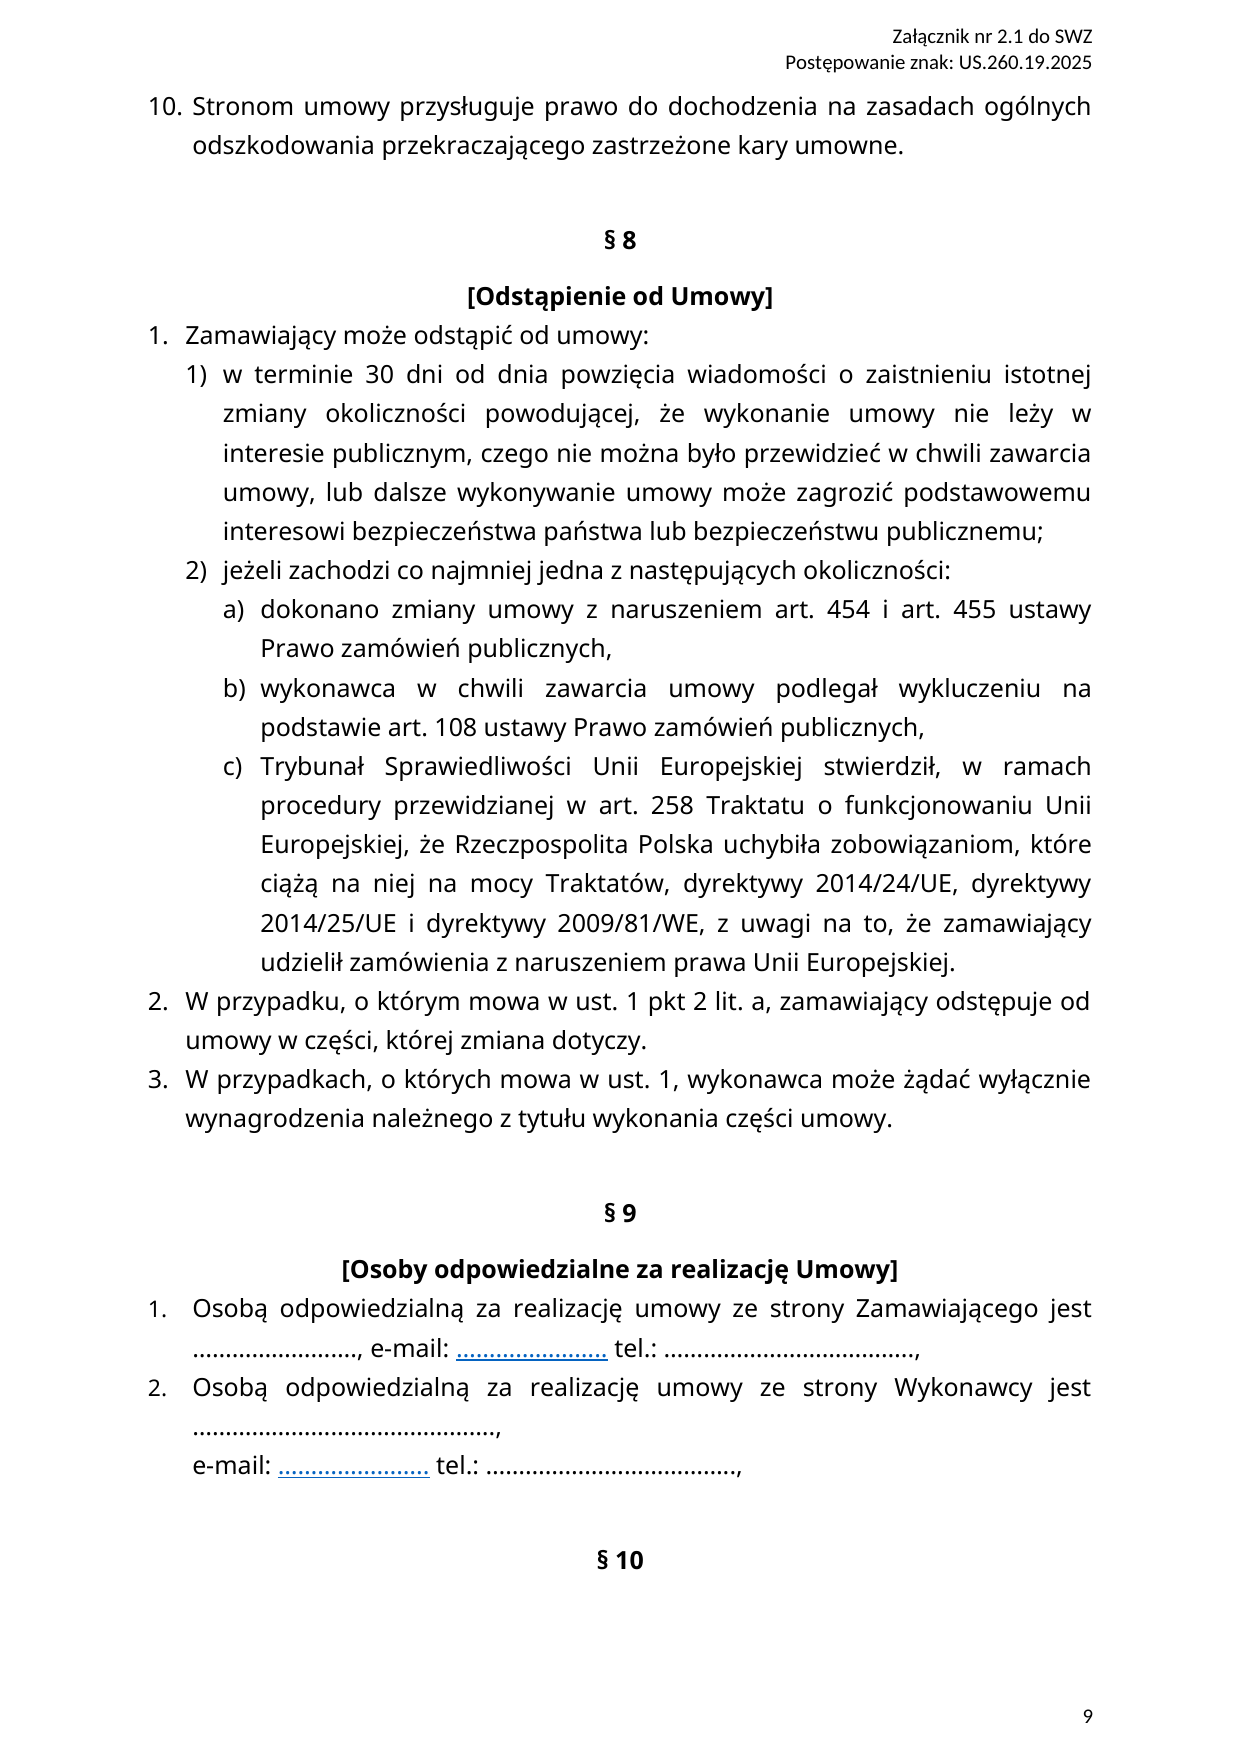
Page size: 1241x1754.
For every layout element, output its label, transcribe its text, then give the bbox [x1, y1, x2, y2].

list Osobą odpowiedzialną za realizację umowy ze strony Zamawiającego jest ……………………., e-mail: ………………….. tel.: ……………………………….., [148, 1291, 1093, 1364]
text § 9 [148, 1196, 1093, 1230]
list jeżeli zachodzi co najmniej jedna z następujących okoliczności: [185, 553, 1093, 587]
list W przypadku, o którym mowa w ust. 1 pkt 2 lit. a, zamawiający odstępuje od umowy w części, której zmiana dotyczy. [148, 984, 1093, 1057]
list Stronom umowy przysługuje prawo do dochodzenia na zasadach ogólnych odszkodowania przekraczającego zastrzeżone kary umowne. [148, 89, 1093, 162]
list wykonawca w chwili zawarcia umowy podlegał wykluczeniu na podstawie art. 108 ustawy Prawo zamówień publicznych, [223, 670, 1093, 743]
list W przypadkach, o których mowa w ust. 1, wykonawca może żądać wyłącznie wynagrodzenia należnego z tytułu wykonania części umowy. [148, 1062, 1093, 1135]
list w terminie 30 dni od dnia powzięcia wiadomości o zaistnieniu istotnej zmiany okoliczności powodującej, że wykonanie umowy nie leży w interesie publicznym, czego nie można było przewidzieć w chwili zawarcia umowy, lub dalsze wykonywanie umowy może zagrozić podstawowemu interesowi bezpieczeństwa państwa lub bezpieczeństwu publicznemu; [185, 357, 1093, 548]
list Osobą odpowiedzialną za realizację umowy ze strony Wykonawcy jest ………………………………………., e-mail: ………………….. tel.: ……………………………….., [148, 1369, 1093, 1482]
text § 10 [148, 1543, 1093, 1577]
subtitle [Odstąpienie od Umowy] [148, 279, 1093, 313]
subtitle [Osoby odpowiedzialne za realizację Umowy] [148, 1252, 1093, 1286]
list Trybunał Sprawiedliwości Unii Europejskiej stwierdził, w ramach procedury przewidzianej w art. 258 Traktatu o funkcjonowaniu Unii Europejskiej, że Rzeczpospolita Polska uchybiła zobowiązaniom, które ciążą na niej na mocy Traktatów, dyrektywy 2014/24/UE, dyrektywy 2014/25/UE i dyrektywy 2009/81/WE, z uwagi na to, że zamawiający udzielił zamówienia z naruszeniem prawa Unii Europejskiej. [223, 749, 1093, 978]
list dokonano zmiany umowy z naruszeniem art. 454 i art. 455 ustawy Prawo zamówień publicznych, [223, 592, 1093, 665]
list Zamawiający może odstąpić od umowy: [148, 318, 1093, 352]
text § 8 [148, 223, 1093, 257]
